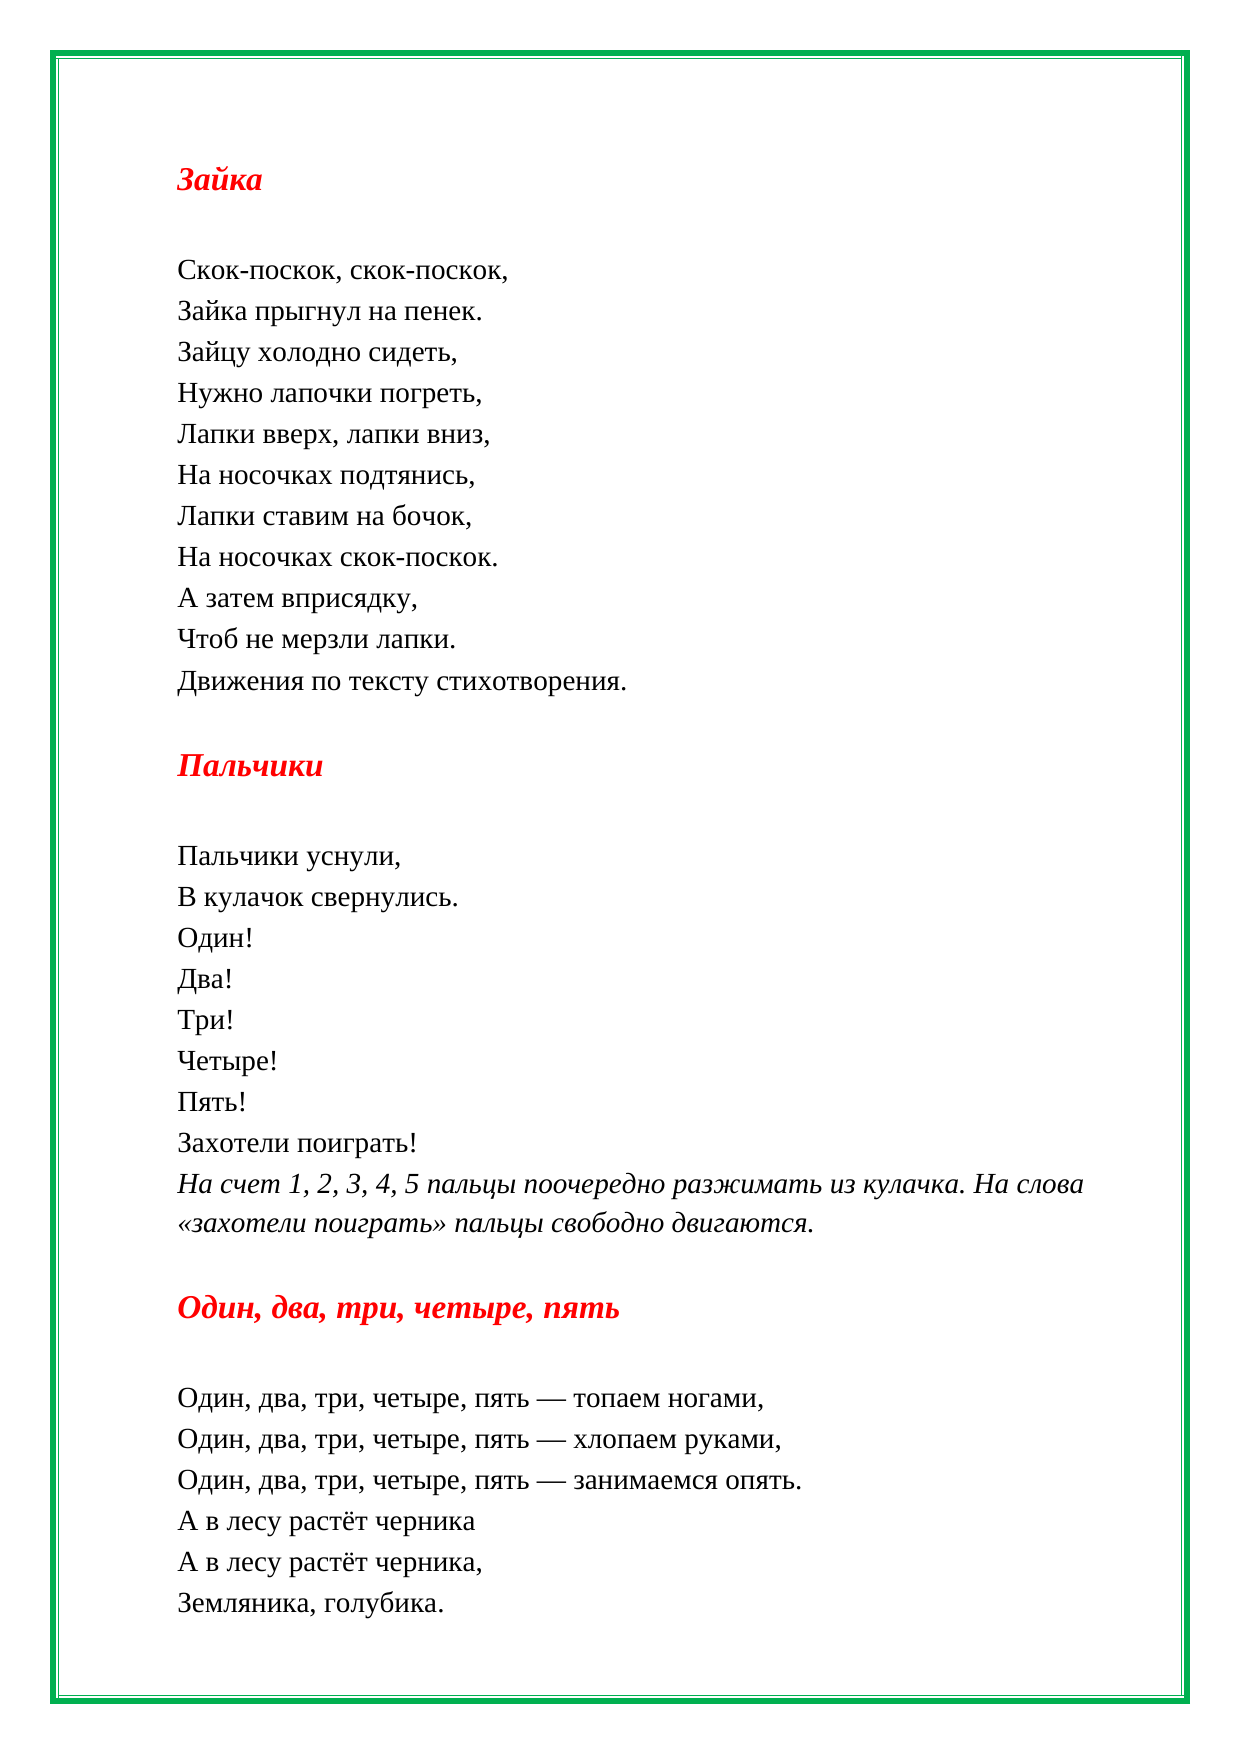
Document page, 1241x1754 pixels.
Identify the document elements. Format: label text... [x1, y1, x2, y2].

text На носочках подтянись, [177, 457, 1142, 491]
text Земляника, голубика. [177, 1585, 1142, 1619]
text Пальчики [177, 745, 1142, 783]
text Чтоб не мерзли лапки. [177, 622, 1142, 655]
text Движения по тексту стихотворения. [177, 663, 1142, 696]
text Один, два, три, четыре, пять — хлопаем руками, [177, 1421, 1142, 1454]
text В кулачок свернулись. [177, 879, 1142, 912]
text Зайка [177, 159, 1142, 197]
text Пальчики уснули, [177, 838, 1142, 871]
text Лапки ставим на бочок, [177, 498, 1142, 532]
text Лапки вверх, лапки вниз, [177, 416, 1142, 450]
text Зайцу холодно сидеть, [177, 334, 1142, 368]
text Один, два, три, четыре, пять — занимаемся опять. [177, 1462, 1142, 1496]
text Три! [177, 1002, 1142, 1036]
text Один, два, три, четыре, пять [177, 1287, 1142, 1325]
text Захотели поиграть! [177, 1125, 1142, 1159]
text А в лесу растёт черника [177, 1503, 1142, 1537]
text А в лесу растёт черника, [177, 1544, 1142, 1578]
text Пять! [177, 1084, 1142, 1118]
text Зайка прыгнул на пенек. [177, 293, 1142, 327]
text Четыре! [177, 1043, 1142, 1077]
text На счет 1, 2, 3, 4, 5 пальцы поочередно разжимать из кулачка. На слова «захотели поиграть» пальцы свободно двигаются. [177, 1166, 1142, 1238]
text А затем вприсядку, [177, 581, 1142, 614]
text Один, два, три, четыре, пять — топаем ногами, [177, 1380, 1142, 1413]
text На носочках скок-поскок. [177, 539, 1142, 573]
text Два! [177, 961, 1142, 994]
text Один! [177, 920, 1142, 953]
text Нужно лапочки погреть, [177, 375, 1142, 409]
text Скок-поскок, скок-поскок, [177, 252, 1142, 286]
